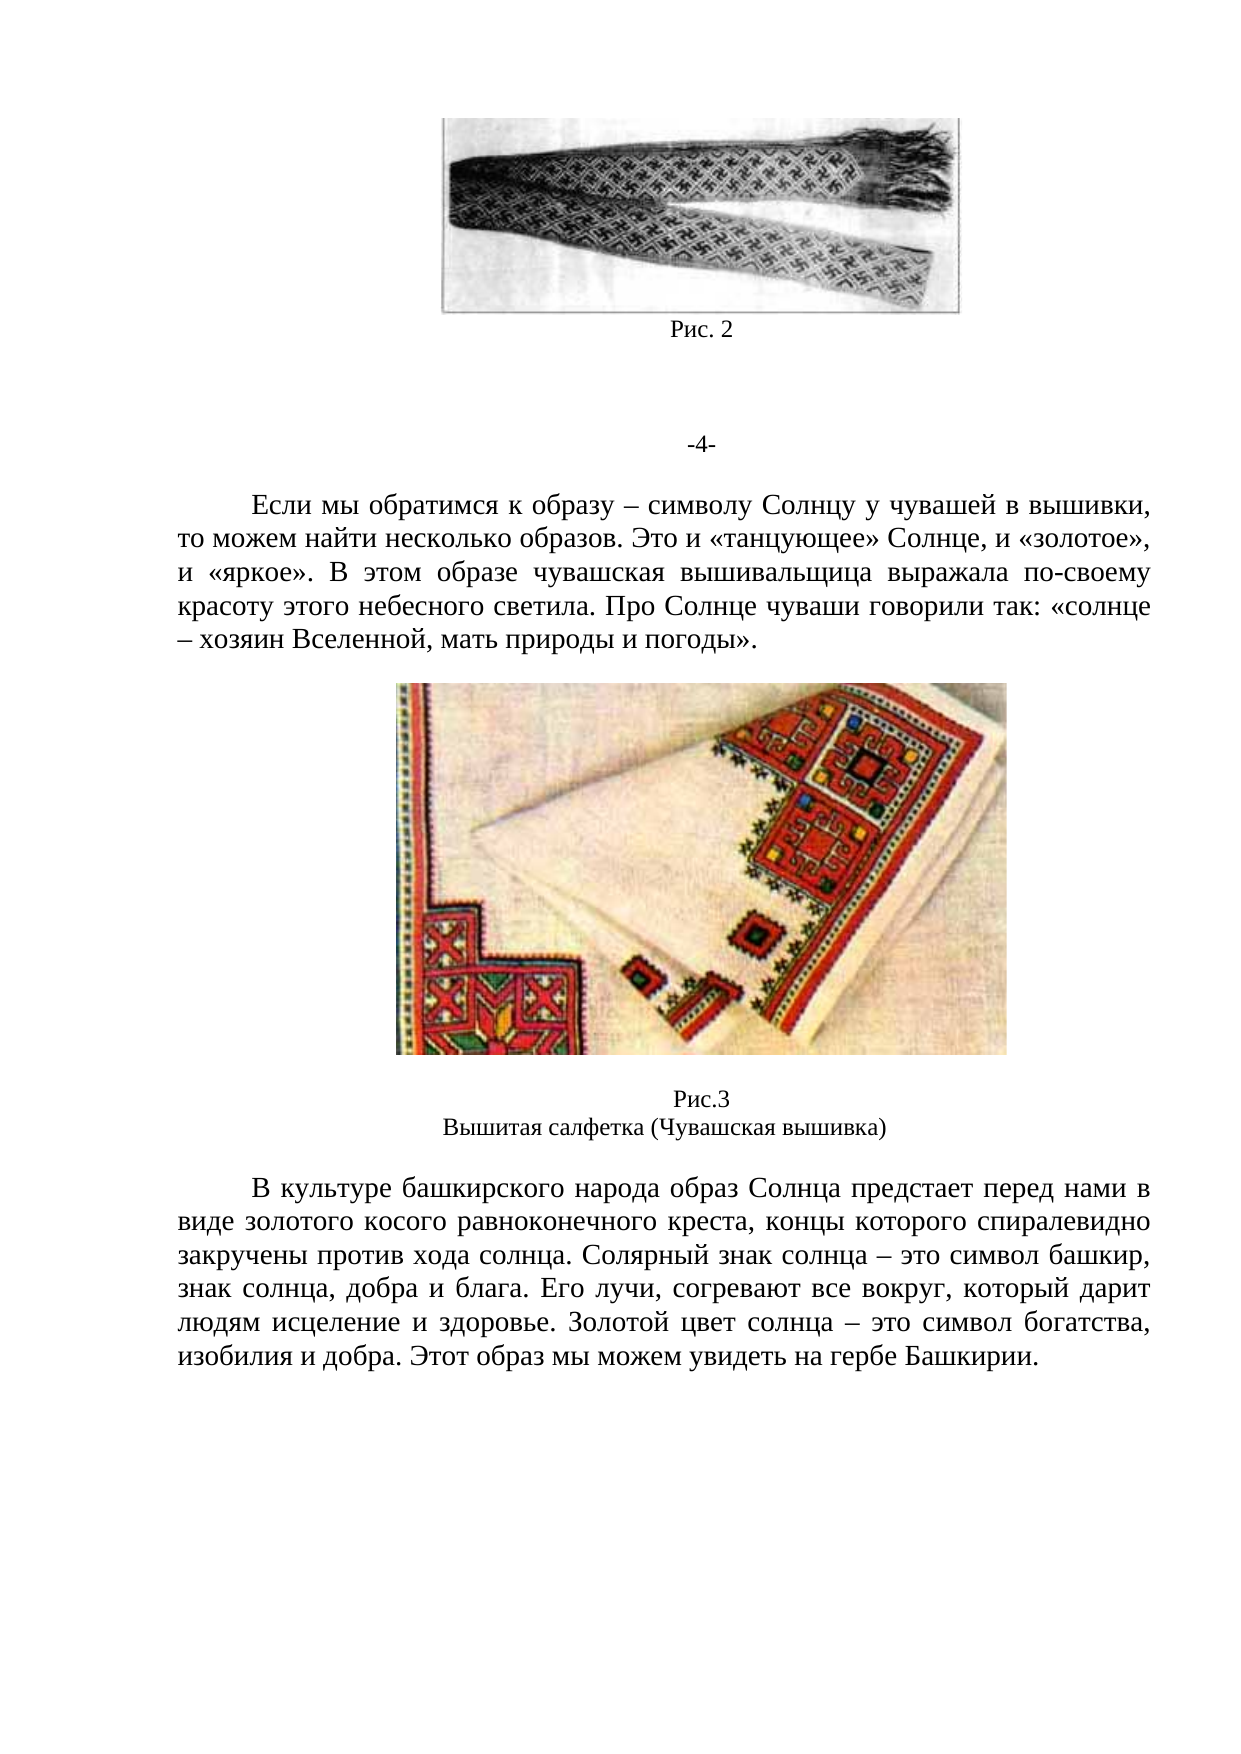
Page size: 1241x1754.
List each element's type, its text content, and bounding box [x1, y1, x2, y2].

list Вышитая салфетка (Чувашская вышивка) [177, 1112, 1152, 1141]
picture [440, 118, 963, 315]
picture [396, 683, 1007, 1055]
list Рис.3 [177, 1084, 1152, 1112]
list Если мы обратимся к образу – символу Солнцу у чувашей в вышивки, то можем найти несколько образов. Это и «танцующее» Солнце, и «золотое», и «яркое». В этом образе чувашская вышивальщица выражала по-своему красоту этого небесного светила. Про Солнце чуваши говорили так: «солнце – хозяин Вселенной, мать природы и погоды». [177, 487, 1152, 655]
list -4- [177, 429, 1152, 458]
list Рис. 2 [177, 314, 1152, 343]
list В культуре башкирского народа образ Солнца предстает перед нами в виде золотого косого равноконечного креста, концы которого спиралевидно закручены против хода солнца. Солярный знак солнца – это символ башкир, знак солнца, добра и блага. Его лучи, согревают все вокруг, который дарит людям исцеление и здоровье. Золотой цвет солнца – это символ богатства, изобилия и добра. Этот образ мы можем увидеть на гербе Башкирии. [177, 1170, 1152, 1371]
